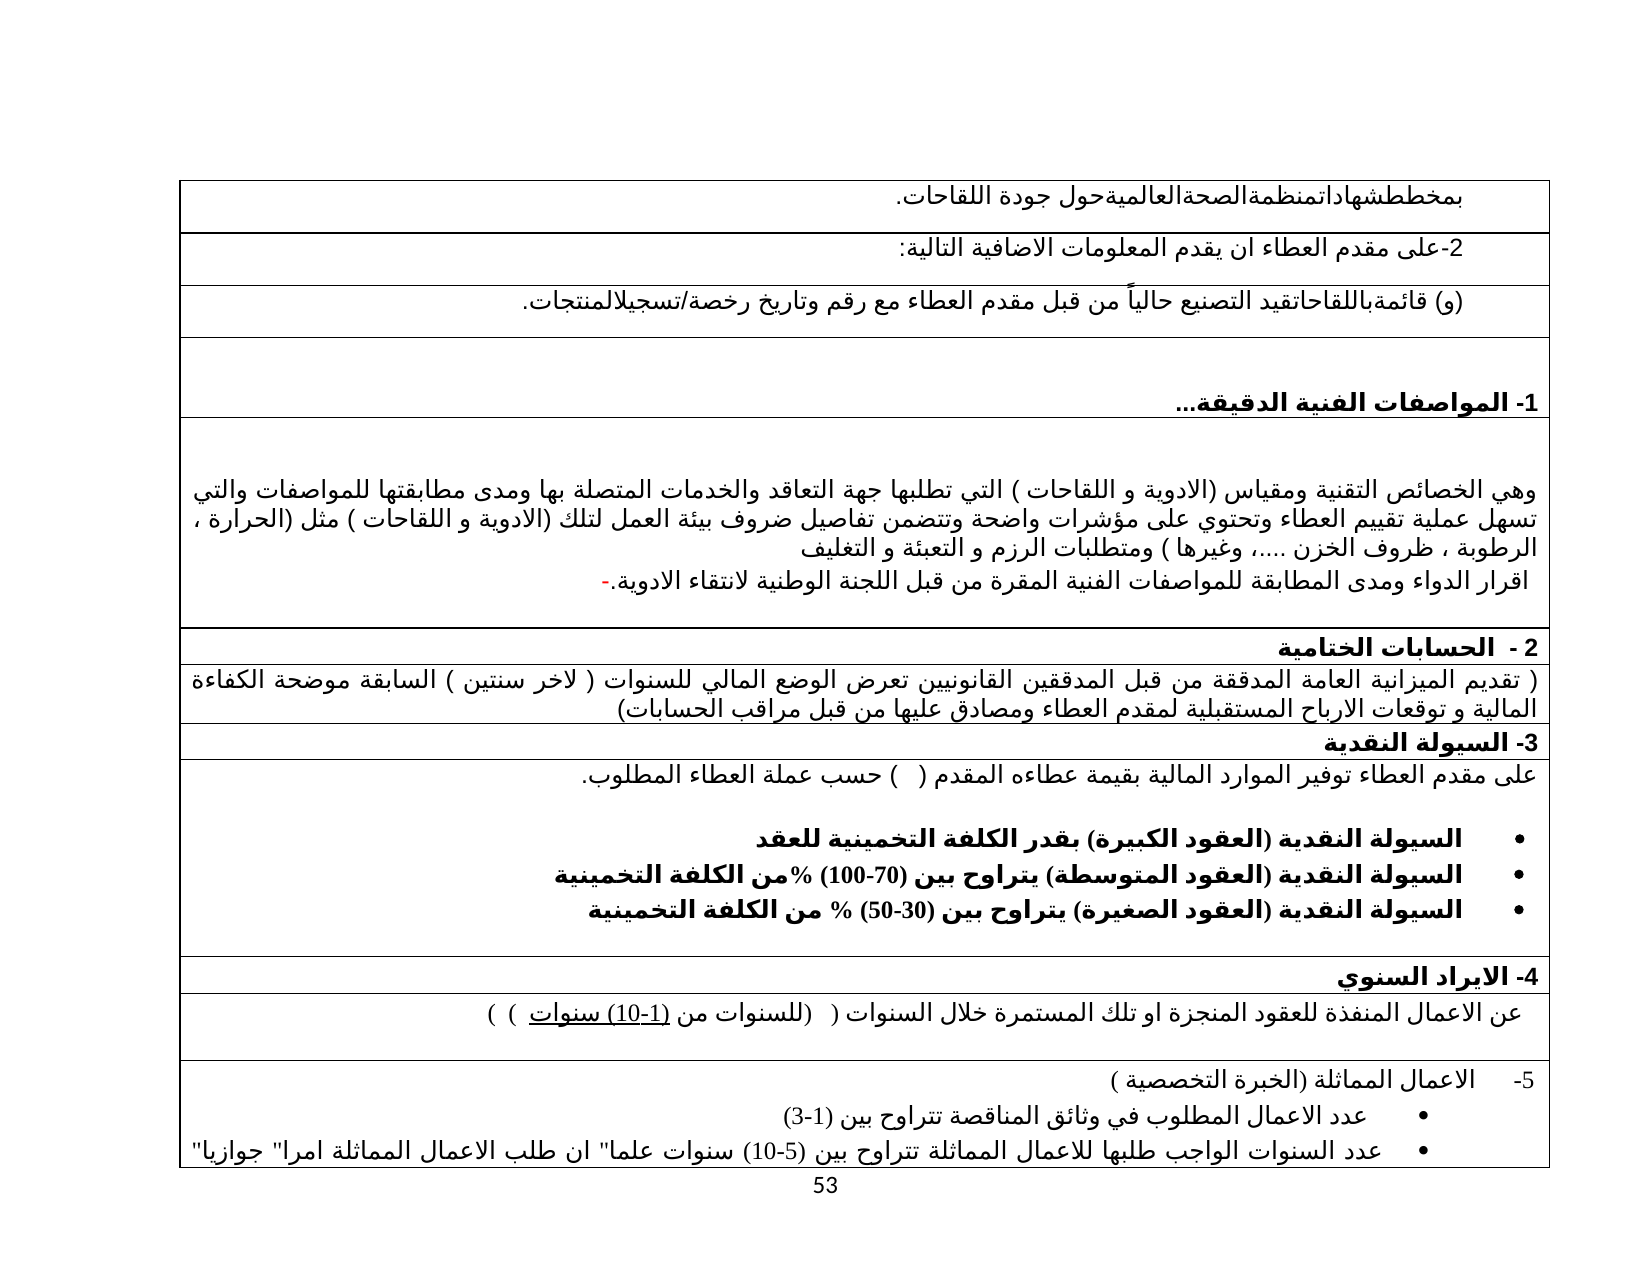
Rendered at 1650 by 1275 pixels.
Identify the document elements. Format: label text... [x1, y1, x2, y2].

table_cell وهي الخصائص التقنية ومقياس (الادوية و اللقاحات ) التي تطلبها جهة التعاقد والخدمات المتصلة بها ومدى مطابقتها للمواصفات والتي تسهل عملية تقييم العطاء وتحتوي على مؤشرات واضحة وتتضمن تفاصيل ضروف بيئة العمل لتلك (الادوية و اللقاحات ) مثل (الحرارة ، الرطوبة ، ظروف الخزن ....، وغيرها ) ومتطلبات الرزم و التعبئة و التغليف اقرار الدواء ومدى المطابقة للمواصفات الفنية المقرة من قبل اللجنة الوطنية لانتقاء الادوية.- [181, 418, 1549, 627]
table_cell 3- السيولة النقدية [181, 724, 1549, 759]
table_cell ( تقديم الميزانية العامة المدققة من قبل المدققين القانونيين تعرض الوضع المالي للسنوات ( لاخر سنتين ) السابقة موضحة الكفاءة المالية و توقعات الارباح المستقبلية لمقدم العطاء ومصادق عليها من قبل مراقب الحسابات) [181, 665, 1549, 722]
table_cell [181, 1061, 1549, 1167]
table_cell 2-على مقدم العطاء ان يقدم المعلومات الاضافية التالية: [181, 234, 1549, 285]
table_cell (و) قائمةباللقاحاتقيد التصنيع حالياً من قبل مقدم العطاء مع رقم وتاريخ رخصة/تسجيلالمنتجات. [181, 286, 1549, 337]
table_cell (هـ) ان يكون حائزاً على تصريح منقبلالسلطةالمختصةفيبلدالتصنيعوفقاًللقرار رقم WHA 28 65 (2) المتعلق بمخططشهاداتمنظمةالصحةالعالميةحول جودة اللقاحات. [181, 181, 1549, 232]
table_cell على مقدم العطاء توفير الموارد المالية بقيمة عطاءه المقدم ( ) حسب عملة العطاء المطلوب. السيولة النقدية (العقود الكبيرة) بقدر الكلفة التخمينية للعقد السيولة النقدية (العقود المتوسطة) يتراوح بين (70-100) %من الكلفة التخمينية السيولة النقدية (العقود الصغيرة) يتراوح بين (30-50) % من الكلفة التخمينية [181, 760, 1549, 956]
table_cell 4- الايراد السنوي [181, 957, 1549, 992]
table_cell 2 - الحسابات الختامية [181, 629, 1549, 664]
table_cell 1- المواصفات الفنية الدقيقة... [181, 338, 1549, 417]
table_cell عن الاعمال المنفذة للعقود المنجزة او تلك المستمرة خلال السنوات ( (للسنوات من (1-10) سنوات ) ) [181, 994, 1549, 1059]
